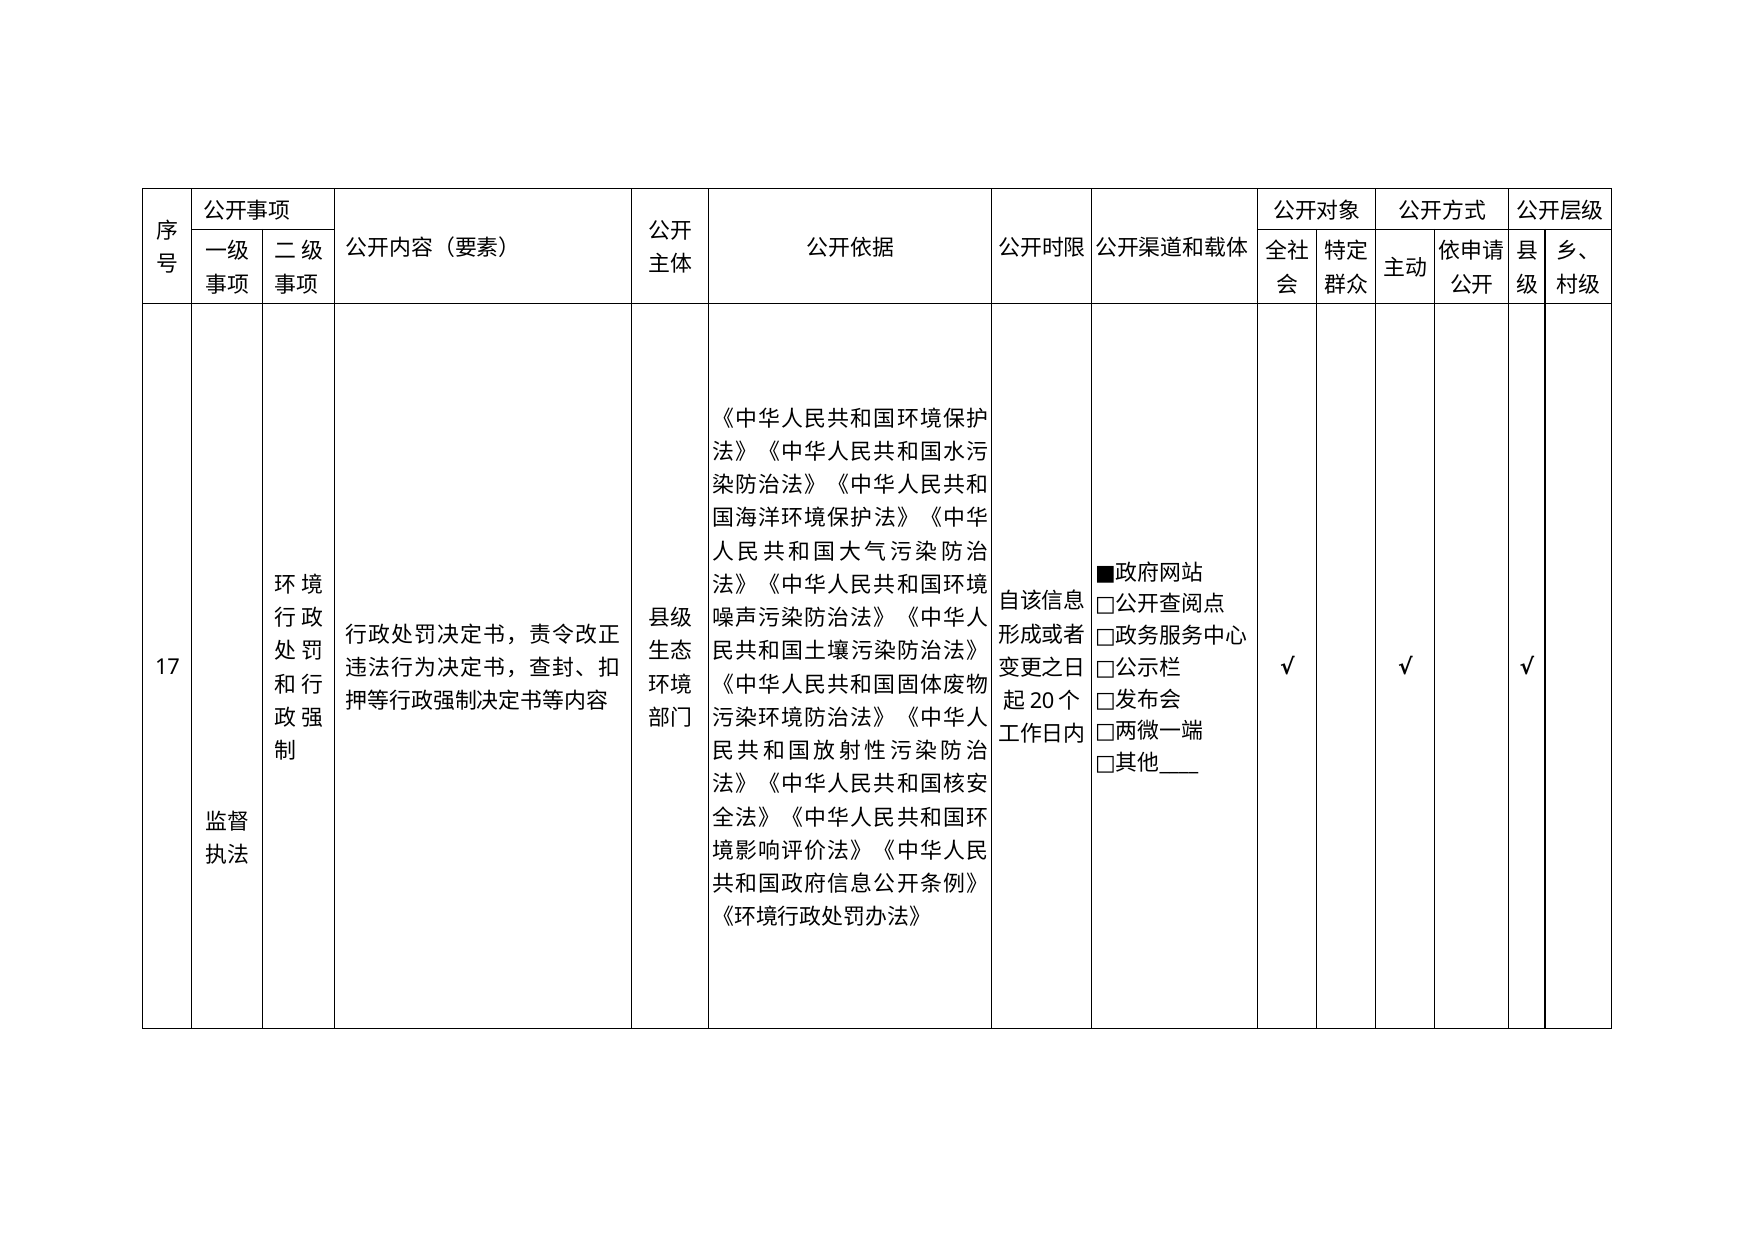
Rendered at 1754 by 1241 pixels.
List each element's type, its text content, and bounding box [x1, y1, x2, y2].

table_cell √ [1258, 304, 1316, 1028]
table_header 公开依据 [709, 189, 991, 302]
table_cell 一级事项 [192, 230, 262, 302]
table_header 公开时限 [992, 189, 1091, 302]
table_cell 行政处罚决定书，责令改正违法行为决定书，查封、扣押等行政强制决定书等内容 [335, 304, 631, 1028]
table_cell 县级 [1509, 230, 1544, 302]
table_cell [1092, 304, 1257, 1028]
table_header 公开内容（要素） [335, 189, 631, 302]
table_cell 二级事项 [263, 230, 334, 302]
table_cell [1546, 304, 1611, 1028]
table_cell [1317, 304, 1375, 1028]
table_header 序号 [143, 189, 191, 302]
table_cell 《中华人民共和国环境保护法》《中华人民共和国水污染防治法》《中华人民共和国海洋环境保护法》《中华人民共和国大气污染防治法》《中华人民共和国环境噪声污染防治法》《中华人民共和国土壤污染防治法》《中华人民共和国固体废物污染环境防治法》《中华人民共和国放射性污染防治法》《中华人民共和国核安全法》《中华人民共和国环境影响评价法》《中华人民共和国政府信息公开条例》《环境行政处罚办法》 [709, 304, 991, 1028]
table_cell 特定群众 [1317, 230, 1375, 302]
table_cell 主动 [1376, 230, 1434, 302]
table_cell [1435, 304, 1508, 1028]
table_cell 17 [143, 304, 191, 1028]
table_cell √ [1376, 304, 1434, 1028]
table_header 公开层级 [1509, 189, 1611, 229]
table_cell 依申请公开 [1435, 230, 1508, 302]
table_cell 监督执法 监督执法 [192, 304, 262, 1028]
table_cell 乡、村级 [1546, 230, 1611, 302]
table_cell 全社会 [1258, 230, 1316, 302]
table_cell 自该信息形成或者变更之日起20个工作日内 [992, 304, 1091, 1028]
table_header 公开事项 [192, 189, 334, 229]
table_header 公开主体 [632, 189, 708, 302]
table_cell 环境行政处罚和行政强制 [263, 304, 334, 1028]
table_header 公开渠道和载体 [1092, 189, 1257, 302]
table_header 公开方式 [1376, 189, 1508, 229]
table_cell √ [1509, 304, 1544, 1028]
table_header 公开对象 [1258, 189, 1375, 229]
table_cell 县级生态环境部门 [632, 304, 708, 1028]
